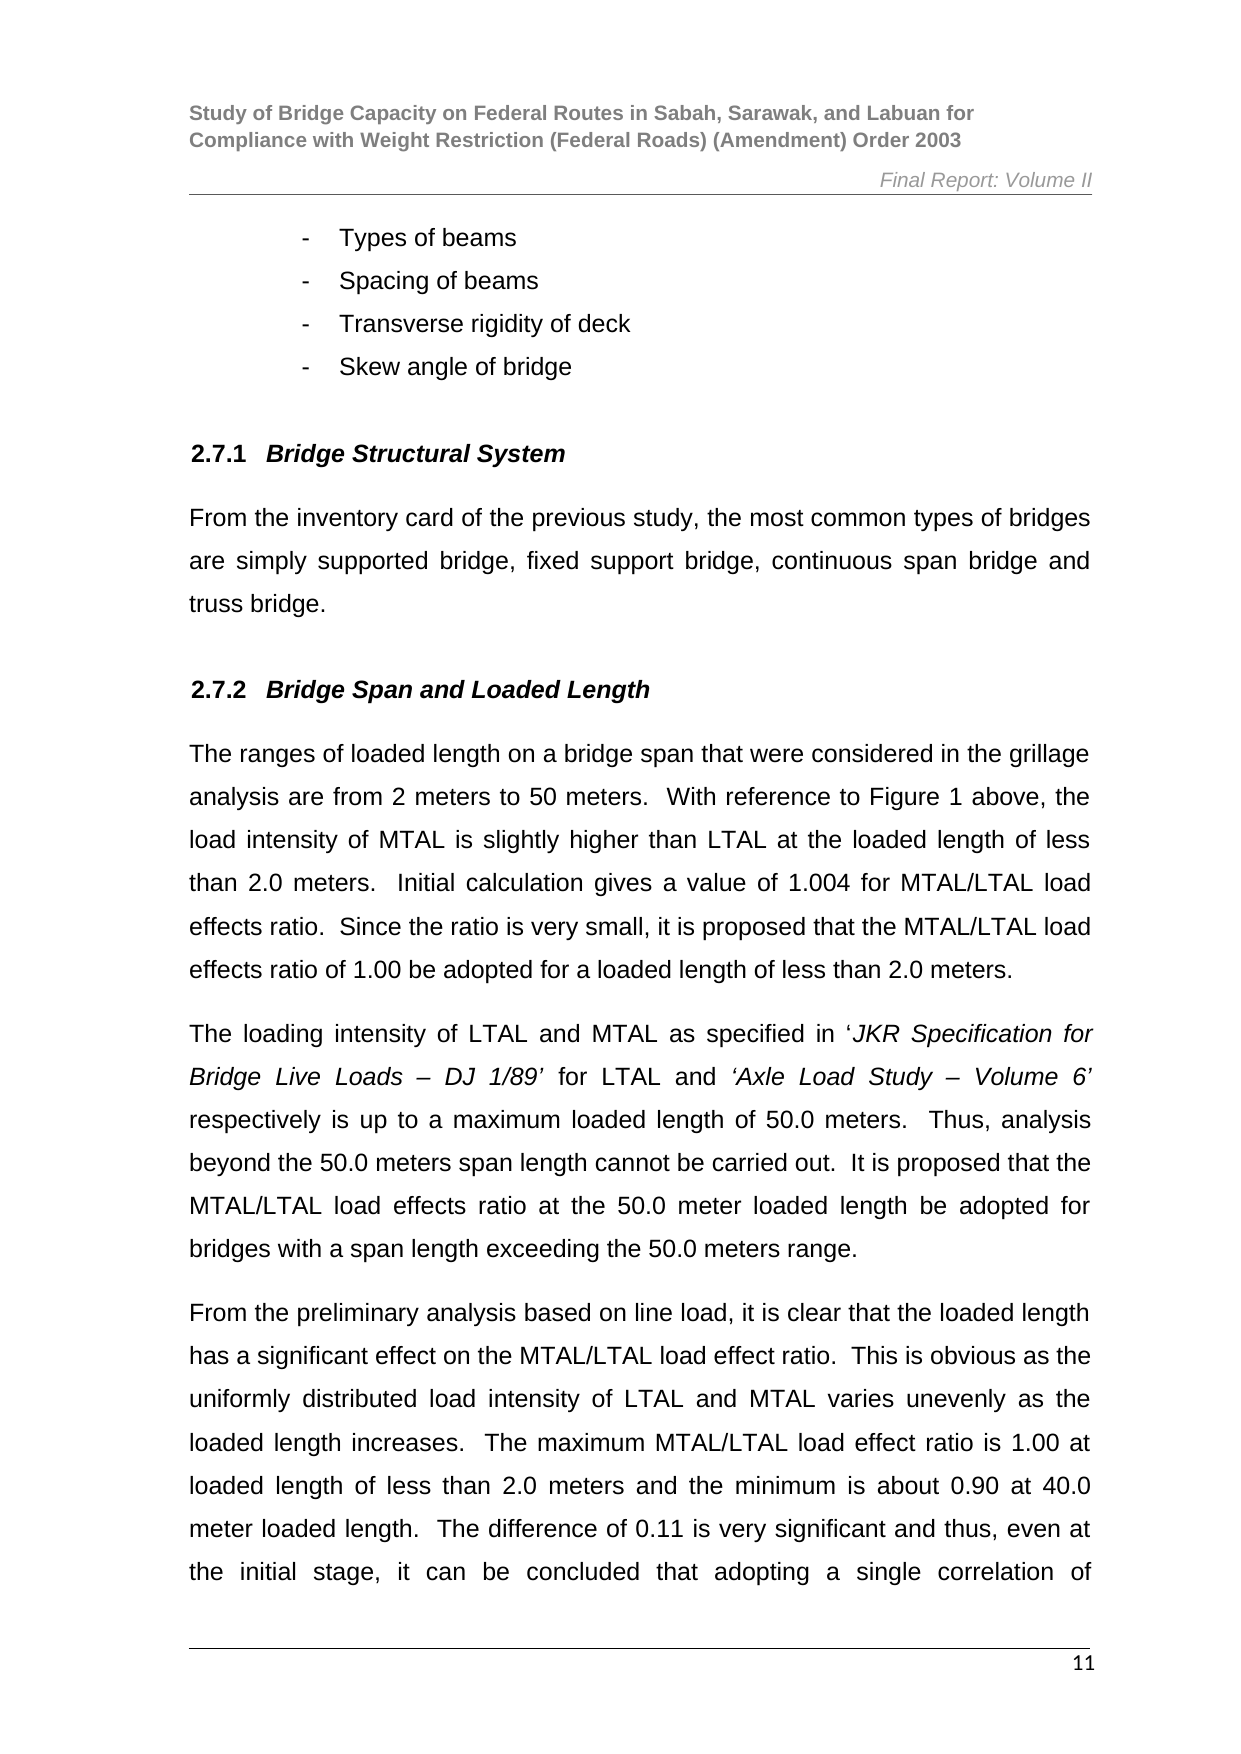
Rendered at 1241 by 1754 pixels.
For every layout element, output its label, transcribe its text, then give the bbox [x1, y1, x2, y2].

list Types of beams [301, 223, 1092, 252]
text The loading intensity of LTAL and MTAL as specified in ‘JKR Specification for Bridge Live Loads – DJ 1/89’ for LTAL and ‘Axle Load Study – Volume 6’ respectively is up to a maximum loaded length of 50.0 meters. Thus, analysis beyond the 50.0 meters span length cannot be carried out. It is proposed that the MTAL/LTAL load effects ratio at the 50.0 meter loaded length be adopted for bridges with a span length exceeding the 50.0 meters range. [189, 1019, 1092, 1263]
text From the inventory card of the previous study, the most common types of bridges are simply supported bridge, fixed support bridge, continuous span bridge and truss bridge. [189, 503, 1092, 618]
list Spacing of beams [301, 266, 1092, 295]
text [189, 1298, 1092, 1586]
list Bridge Structural System [191, 439, 1092, 467]
list Bridge Span and Loaded Length [191, 675, 1092, 704]
text The ranges of loaded length on a bridge span that were considered in the grillage analysis are from 2 meters to 50 meters. With reference to Figure 1 above, the load intensity of MTAL is slightly higher than LTAL at the loaded length of less than 2.0 meters. Initial calculation gives a value of 1.004 for MTAL/LTAL load effects ratio. Since the ratio is very small, it is proposed that the MTAL/LTAL load effects ratio of 1.00 be adopted for a loaded length of less than 2.0 meters. [189, 739, 1092, 983]
list Skew angle of bridge [301, 352, 1092, 381]
list Transverse rigidity of deck [301, 309, 1092, 338]
